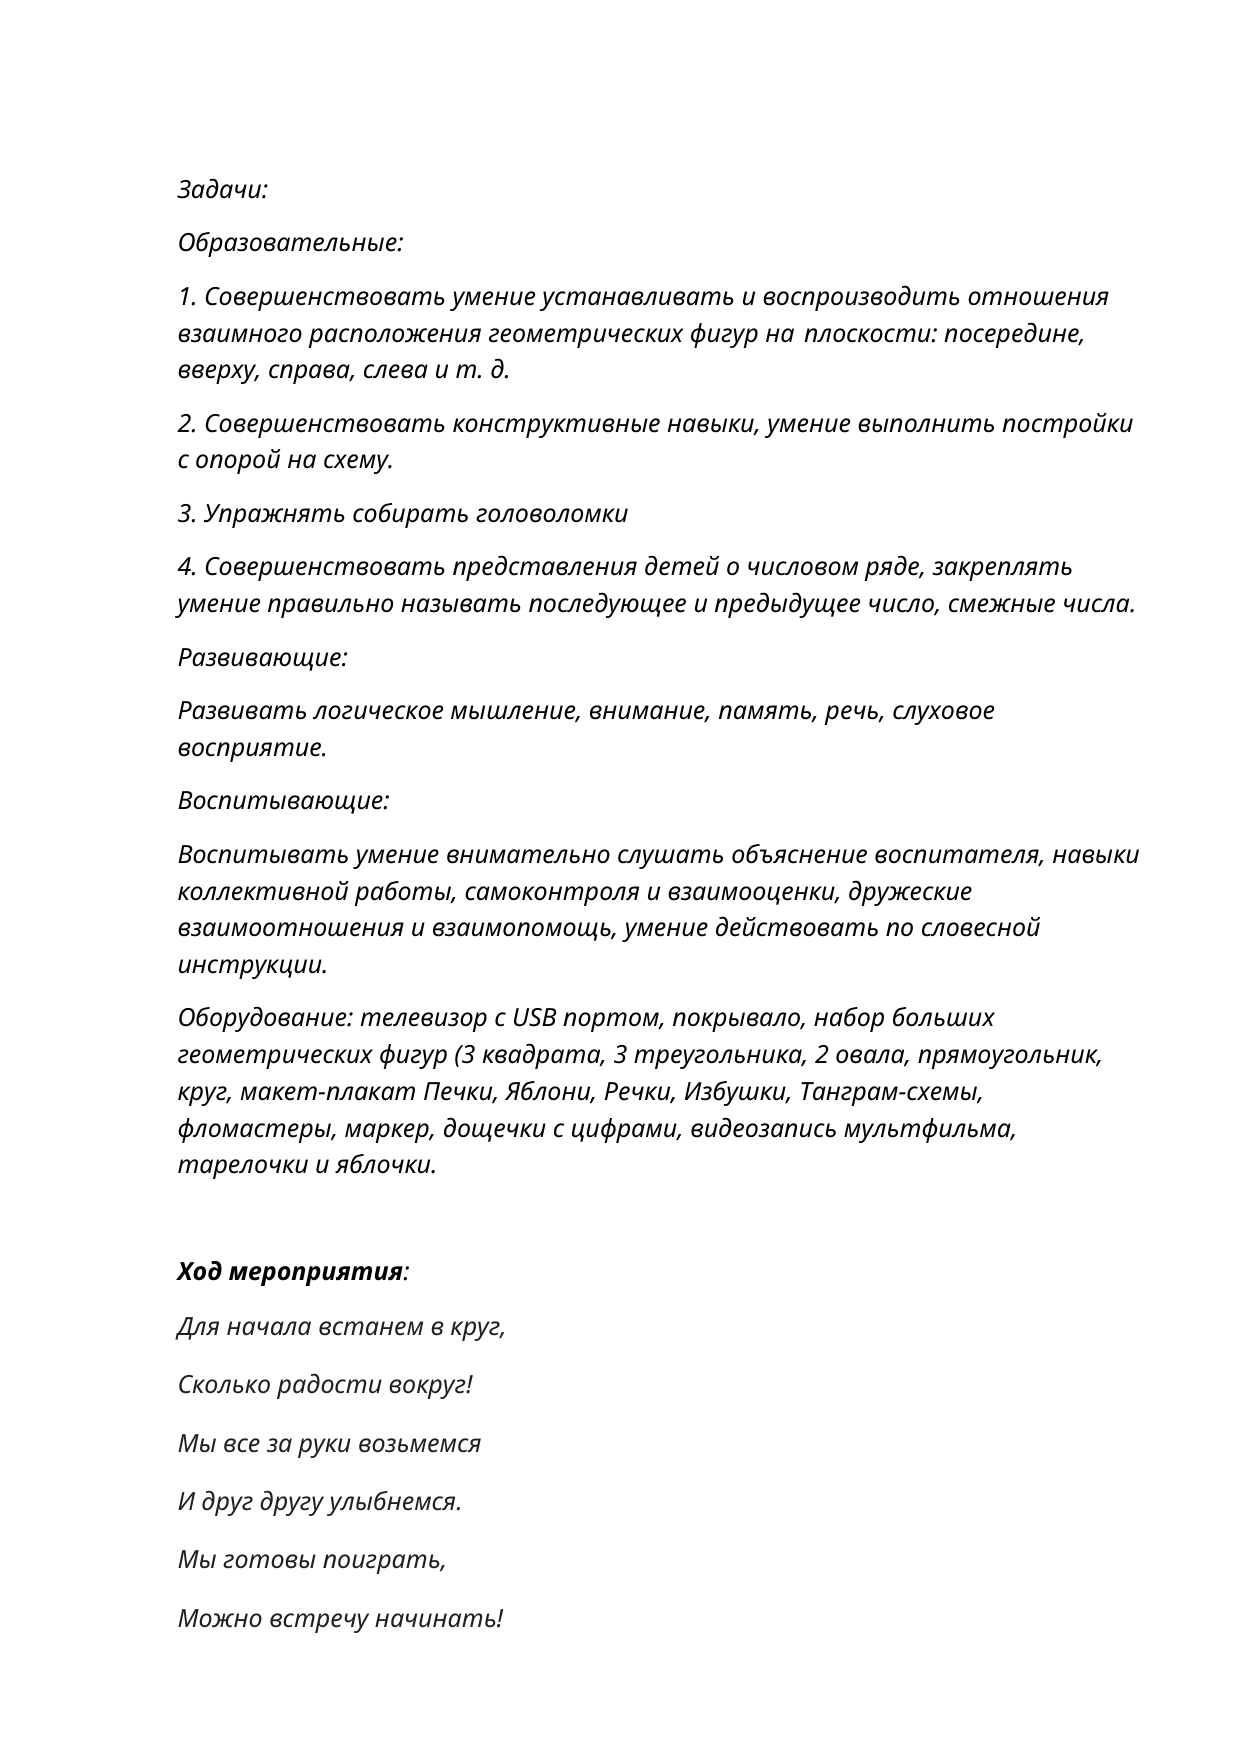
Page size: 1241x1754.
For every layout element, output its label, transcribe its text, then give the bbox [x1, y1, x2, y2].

text Мы готовы поиграть, [177, 1541, 1152, 1576]
text Ход мероприятия: [177, 1254, 1152, 1288]
text Мы все за руки возьмемся [177, 1424, 1152, 1459]
text 4. Совершенствовать представления детей о числовом ряде, закреплять умение правильно называть последующее и предыдущее число, смежные числа. [177, 549, 1152, 620]
text И друг другу улыбнемся. [177, 1483, 1152, 1518]
text Развивающие: [177, 639, 1152, 673]
text Образовательные: [177, 225, 1152, 259]
text 1. Совершенствовать умение устанавливать и воспроизводить отношения взаимного расположения геометрических фигур на плоскости: посередине, вверху, справа, слева и т. д. [177, 278, 1152, 386]
text Задачи: [177, 172, 1152, 206]
text Развивать логическое мышление, внимание, память, речь, слуховое восприятие. [177, 693, 1152, 763]
text Оборудование: телевизор с USB портом, покрывало, набор больших геометрических фигур (3 квадрата, 3 треугольника, 2 овала, прямоугольник, круг, макет-плакат Печки, Яблони, Речки, Избушки, Танграм-схемы, фломастеры, маркер, дощечки с цифрами, видеозапись мультфильма, тарелочки и яблочки. [177, 1000, 1152, 1181]
text 3. Упражнять собирать головоломки [177, 496, 1152, 530]
text Для начала встанем в круг, [177, 1307, 1152, 1342]
text Сколько радости вокруг! [177, 1366, 1152, 1401]
text Воспитывающие: [177, 783, 1152, 817]
text Можно встречу начинать! [177, 1600, 1152, 1635]
text Воспитывать умение внимательно слушать объяснение воспитателя, навыки коллективной работы, самоконтроля и взаимооценки, дружеские взаимоотношения и взаимопомощь, умение действовать по словесной инструкции. [177, 836, 1152, 981]
text 2. Совершенствовать конструктивные навыки, умение выполнить постройки с опорой на схему. [177, 405, 1152, 476]
